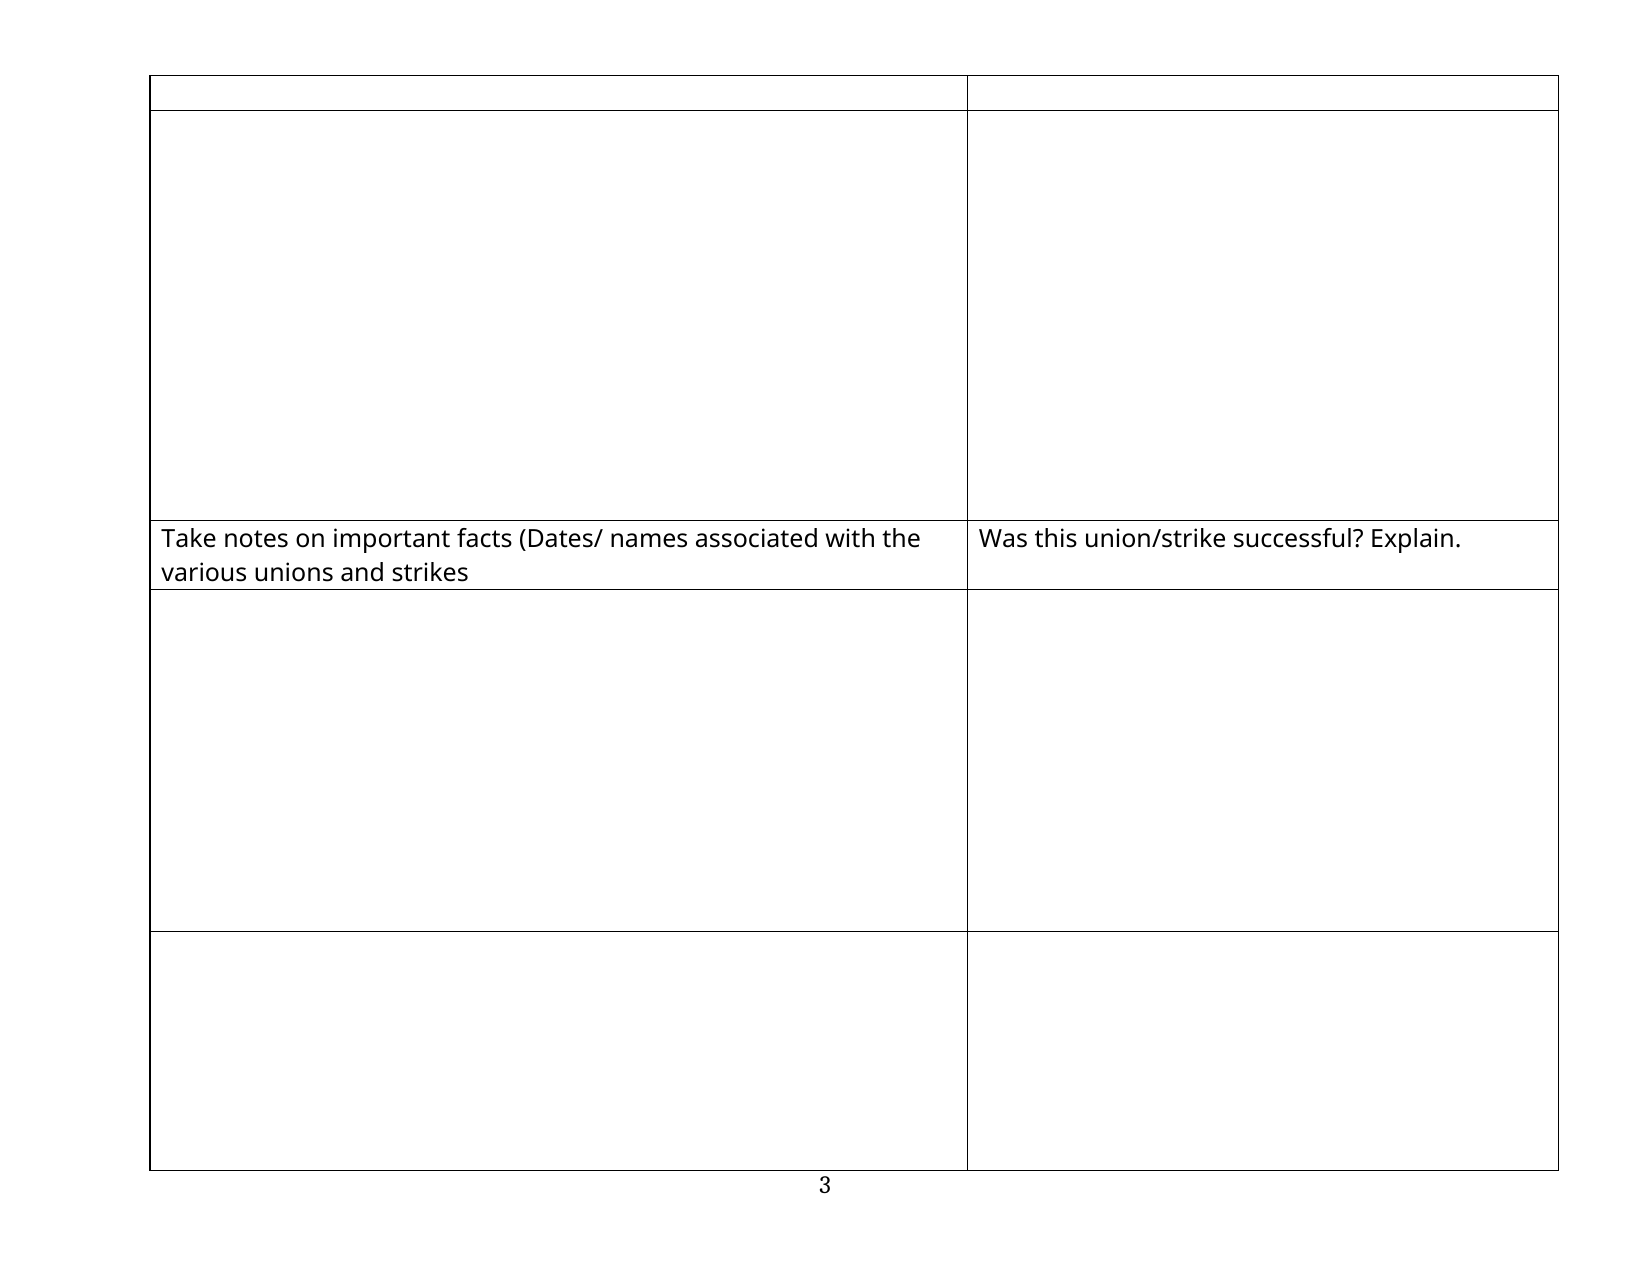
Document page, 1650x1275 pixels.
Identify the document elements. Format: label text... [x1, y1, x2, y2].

table_cell Take notes on important facts (Dates/ names associated with the various unions and strikes [151, 521, 967, 589]
table_cell [151, 111, 967, 520]
table_cell [968, 932, 1558, 1170]
table_cell [151, 76, 967, 110]
table_cell [968, 111, 1558, 520]
table_cell [968, 590, 1558, 931]
table_cell [151, 590, 967, 931]
table_cell [968, 76, 1558, 110]
table_cell [151, 932, 967, 1170]
table_cell Was this union/strike successful? Explain. [968, 521, 1558, 589]
